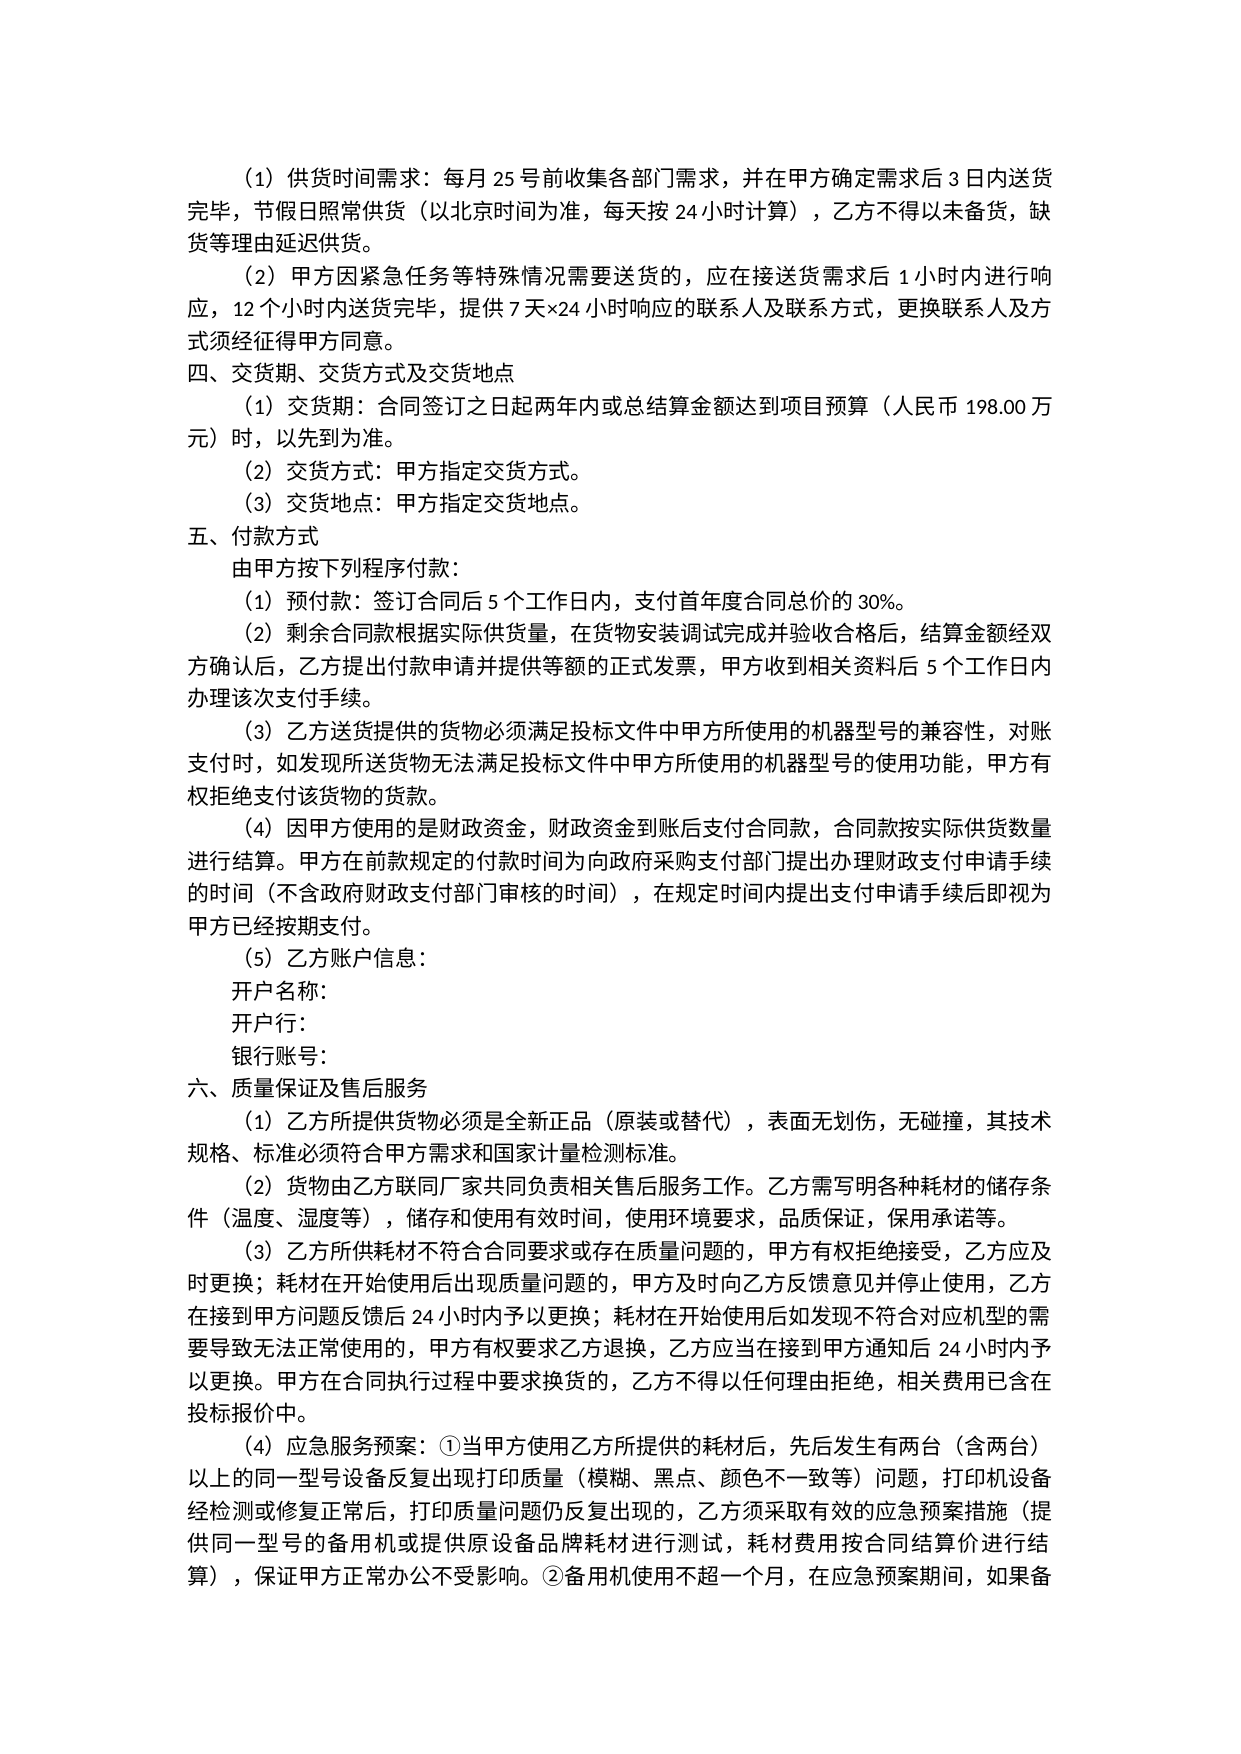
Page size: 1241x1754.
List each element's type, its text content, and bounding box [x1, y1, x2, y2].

text 五、付款方式 [187, 519, 1053, 552]
text （1）预付款：签订合同后5个工作日内，支付首年度合同总价的30%。 [187, 584, 1053, 617]
text 六、质量保证及售后服务 [187, 1072, 1053, 1104]
text 四、交货期、交货方式及交货地点 [187, 357, 1053, 389]
text （3）交货地点：甲方指定交货地点。 [187, 487, 1053, 519]
text （3）乙方送货提供的货物必须满足投标文件中甲方所使用的机器型号的兼容性，对账支付时，如发现所送货物无法满足投标文件中甲方所使用的机器型号的使用功能，甲方有权拒绝支付该货物的货款。 [187, 714, 1053, 812]
text 银行账号： [187, 1039, 1053, 1072]
text （1）乙方所提供货物必须是全新正品（原装或替代），表面无划伤，无碰撞，其技术规格、标准必须符合甲方需求和国家计量检测标准。 [187, 1104, 1053, 1169]
text （3）乙方所供耗材不符合合同要求或存在质量问题的，甲方有权拒绝接受，乙方应及时更换；耗材在开始使用后出现质量问题的，甲方及时向乙方反馈意见并停止使用，乙方在接到甲方问题反馈后24小时内予以更换；耗材在开始使用后如发现不符合对应机型的需要导致无法正常使用的，甲方有权要求乙方退换，乙方应当在接到甲方通知后24小时内予以更换。甲方在合同执行过程中要求换货的，乙方不得以任何理由拒绝，相关费用已含在投标报价中。 [187, 1234, 1053, 1429]
text （4）因甲方使用的是财政资金，财政资金到账后支付合同款，合同款按实际供货数量进行结算。甲方在前款规定的付款时间为向政府采购支付部门提出办理财政支付申请手续的时间（不含政府财政支付部门审核的时间），在规定时间内提出支付申请手续后即视为甲方已经按期支付。 [187, 812, 1053, 942]
text 开户名称： [187, 974, 1053, 1007]
text （2）甲方因紧急任务等特殊情况需要送货的，应在接送货需求后1小时内进行响应，12个小时内送货完毕，提供7天×24小时响应的联系人及联系方式，更换联系人及方式须经征得甲方同意。 [187, 259, 1053, 357]
text 由甲方按下列程序付款： [187, 552, 1053, 584]
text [187, 1429, 1053, 1592]
text （2）交货方式：甲方指定交货方式。 [187, 454, 1053, 487]
text （2）货物由乙方联同厂家共同负责相关售后服务工作。乙方需写明各种耗材的储存条件（温度、湿度等），储存和使用有效时间，使用环境要求，品质保证，保用承诺等。 [187, 1169, 1053, 1234]
text （5）乙方账户信息： [187, 942, 1053, 974]
text （1）交货期：合同签订之日起两年内或总结算金额达到项目预算（人民币198.00万元）时，以先到为准。 [187, 389, 1053, 454]
text （1）供货时间需求：每月25号前收集各部门需求，并在甲方确定需求后3日内送货完毕，节假日照常供货（以北京时间为准，每天按24小时计算），乙方不得以未备货，缺货等理由延迟供货。 [187, 162, 1053, 259]
text （2）剩余合同款根据实际供货量，在货物安装调试完成并验收合格后，结算金额经双方确认后，乙方提出付款申请并提供等额的正式发票，甲方收到相关资料后5个工作日内办理该次支付手续。 [187, 617, 1053, 714]
text 开户行： [187, 1007, 1053, 1039]
